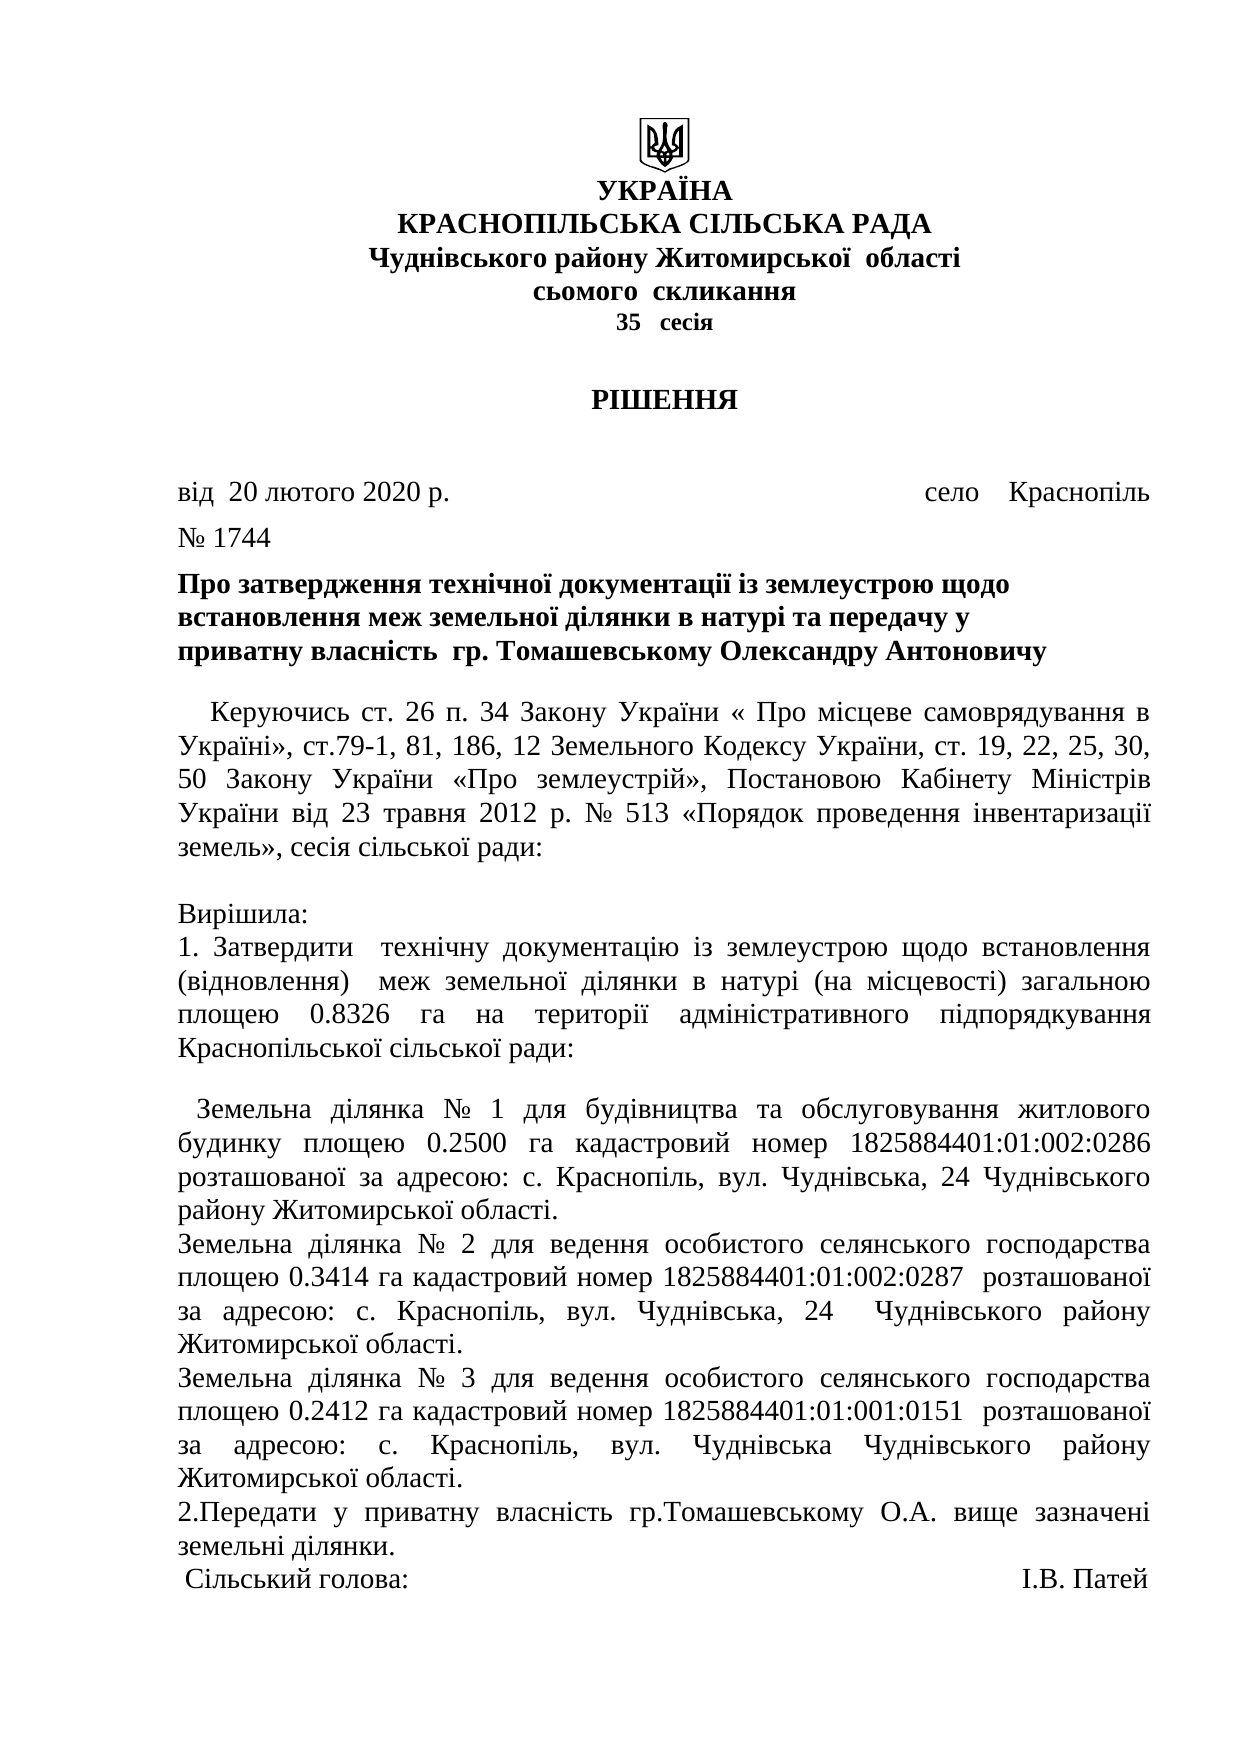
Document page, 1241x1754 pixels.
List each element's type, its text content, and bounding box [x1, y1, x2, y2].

text Земельна ділянка № 2 для ведення особистого селянського господарства площею 0.3414 га кадастровий номер 1825884401:01:002:0287 розташованої за адресою: с. Краснопіль, вул. Чуднівська, 24 Чуднівського району Житомирської області. [177, 1226, 1152, 1360]
text 1. Затвердити технічну документацію із землеустрою щодо встановлення (відновлення) меж земельної ділянки в натурі (на місцевості) загальною площею 0.8326 га на території адміністративного підпорядкування Краснопільської сільської ради: [177, 929, 1152, 1063]
text № 1744 [177, 520, 1152, 553]
text встановлення меж земельної ділянки в натурі та передачу у [177, 599, 1152, 633]
text приватну власність гр. Томашевському Олександру Антоновичу [177, 633, 1152, 667]
text Про затвердження технічної документації із землеустрою щодо [177, 566, 1152, 599]
text сьомого скликання [177, 273, 1152, 307]
text 35 сесія [177, 307, 1152, 336]
text РІШЕННЯ [177, 382, 1152, 415]
text КРАСНОПІЛЬСЬКА СІЛЬСЬКА РАДА [177, 206, 1152, 240]
text Керуючись ст. 26 п. 34 Закону України « Про місцеве самоврядування в Україні», ст.79-1, 81, 186, 12 Земельного Кодексу України, ст. 19, 22, 25, 30, 50 Закону України «Про землеустрій», Постановою Кабінету Міністрів України від 23 травня 2012 р. № 513 «Порядок проведення інвентаризації земель», сесія сільської ради: [177, 694, 1152, 862]
text УКРАЇНА [177, 173, 1152, 206]
text 2.Передати у приватну власність гр.Томашевському О.А. вище зазначені земельні ділянки. [177, 1494, 1152, 1561]
text від 20 лютого 2020 р. село Краснопіль [177, 474, 1152, 507]
text Вирішила: [177, 896, 1152, 929]
text Сільський голова: І.В. Патей [177, 1561, 1152, 1595]
text Земельна ділянка № 3 для ведення особистого селянського господарства площею 0.2412 га кадастровий номер 1825884401:01:001:0151 розташованої за адресою: с. Краснопіль, вул. Чуднівська Чуднівського району Житомирської області. [177, 1360, 1152, 1494]
text Земельна ділянка № 1 для будівництва та обслуговування житлового будинку площею 0.2500 га кадастровий номер 1825884401:01:002:0286 розташованої за адресою: с. Краснопіль, вул. Чуднівська, 24 Чуднівського району Житомирської області. [177, 1092, 1152, 1226]
text Чуднівського району Житомирської області [177, 240, 1152, 273]
